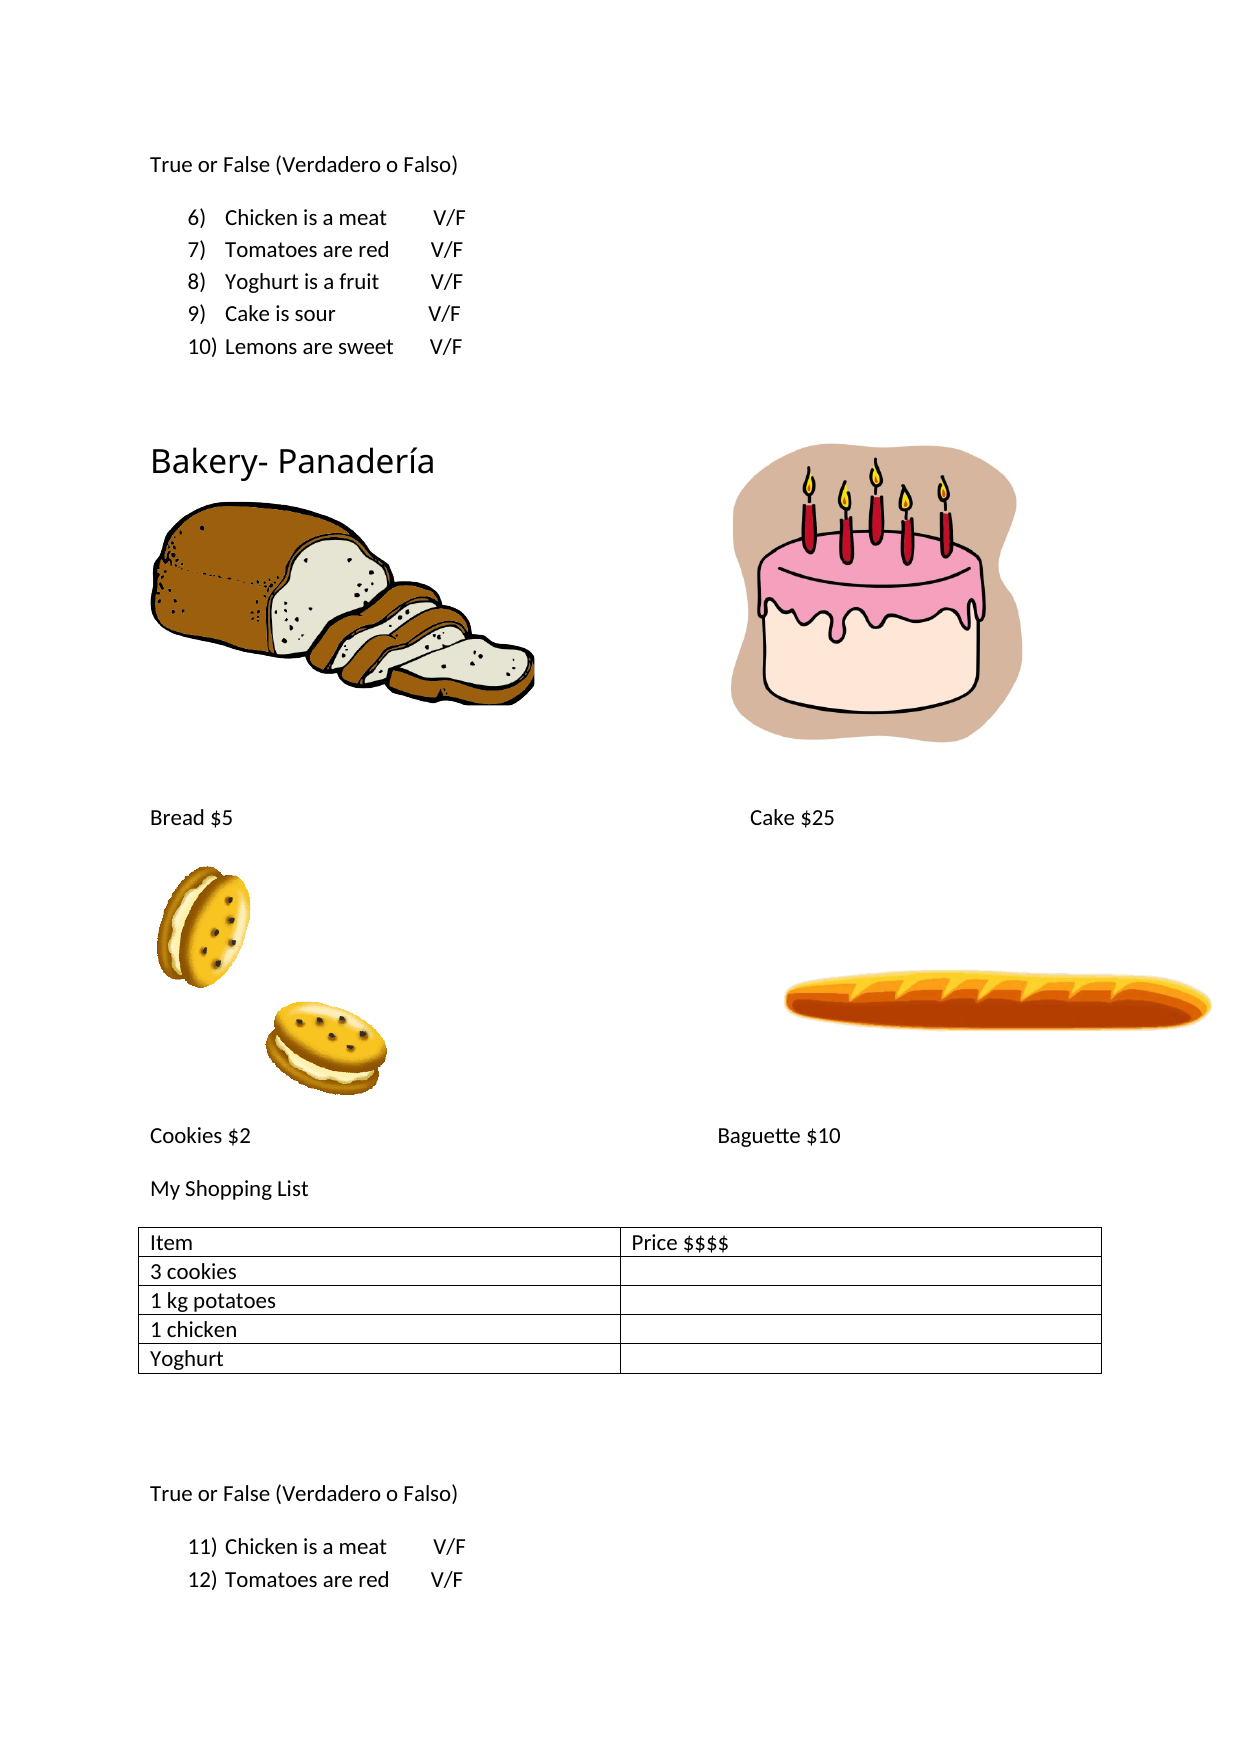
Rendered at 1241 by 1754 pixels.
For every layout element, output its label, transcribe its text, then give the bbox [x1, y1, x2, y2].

picture [150, 858, 391, 1099]
list Chicken is a meat V/F [187, 1532, 1090, 1561]
list Tomatoes are red V/F [187, 235, 1090, 263]
table_cell [621, 1344, 1101, 1372]
text True or False (Verdadero o Falso) [150, 1479, 1090, 1507]
table_cell 1 chicken [139, 1315, 620, 1343]
text True or False (Verdadero o Falso) [150, 150, 1090, 178]
table_header Item [139, 1228, 620, 1256]
list Yoghurt is a fruit V/F [187, 267, 1090, 295]
text Cookies $2 Baguette $10 [150, 1121, 1090, 1149]
text Bakery- Panadería [150, 438, 1090, 483]
text Bread $5 Cake $25 [150, 803, 1090, 831]
picture [718, 439, 1025, 746]
table_cell [621, 1257, 1101, 1285]
table_cell 3 cookies [139, 1257, 620, 1285]
table_cell Yoghurt [139, 1344, 620, 1372]
list Cake is sour V/F [187, 299, 1090, 328]
list Lemons are sweet V/F [187, 332, 1090, 360]
list Chicken is a meat V/F [187, 203, 1090, 231]
table_cell [621, 1315, 1101, 1343]
table_header Price $$$$ [621, 1228, 1101, 1256]
list Tomatoes are red V/F [187, 1565, 1090, 1593]
picture [150, 501, 535, 706]
table_cell [621, 1286, 1101, 1314]
table_cell 1 kg potatoes [139, 1286, 620, 1314]
text My Shopping List [150, 1174, 1090, 1202]
